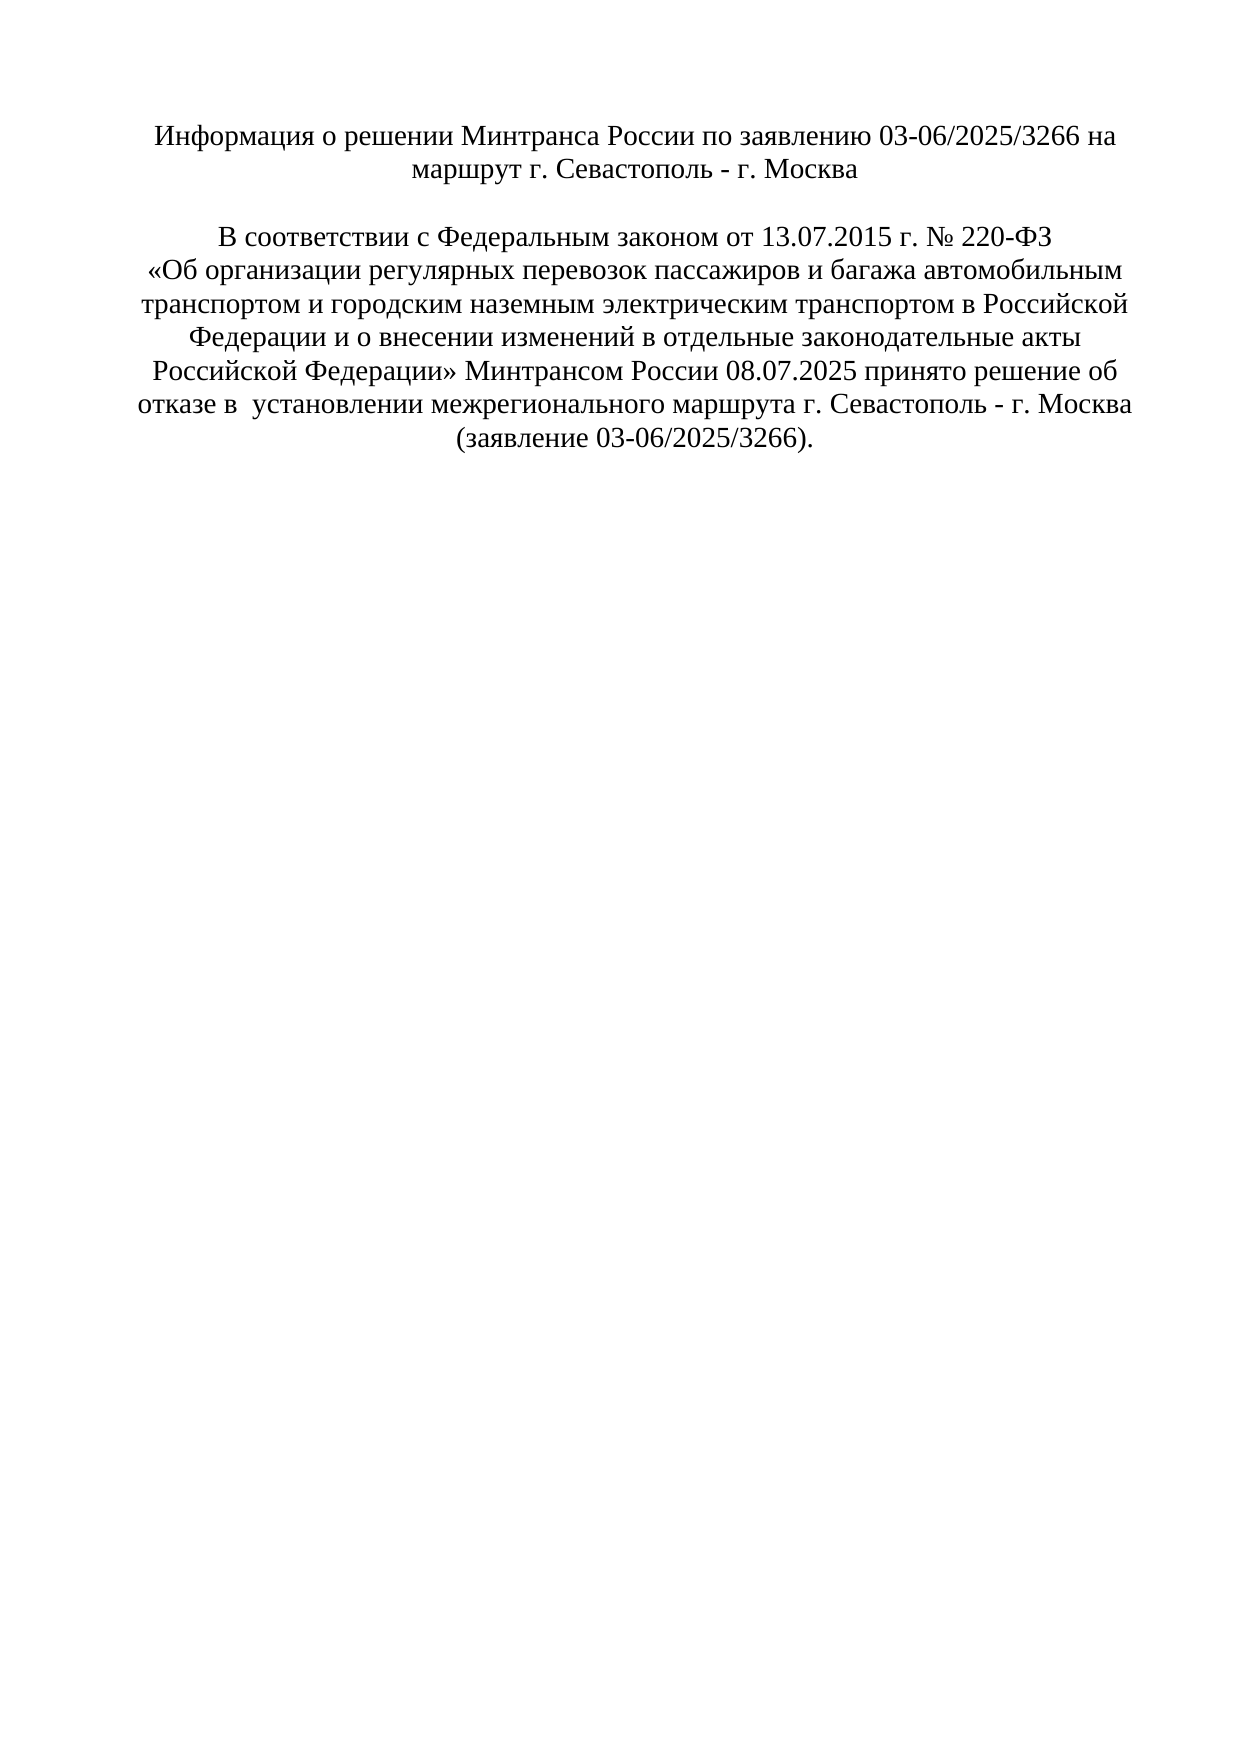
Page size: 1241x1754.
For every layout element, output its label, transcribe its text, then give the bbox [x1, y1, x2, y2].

text В соответствии с Федеральным законом от 13.07.2015 г. № 220-ФЗ «Об организации регулярных перевозок пассажиров и багажа автомобильным транспортом и городским наземным электрическим транспортом в Российской Федерации и о внесении изменений в отдельные законодательные акты Российской Федерации» Минтрансом России 08.07.2025 принято решение об отказе в установлении межрегионального маршрута г. Севастополь - г. Москва (заявление 03-06/2025/3266). [118, 219, 1152, 453]
text Информация о решении Минтранса России по заявлению 03-06/2025/3266 на маршрут г. Севастополь - г. Москва [118, 118, 1152, 185]
